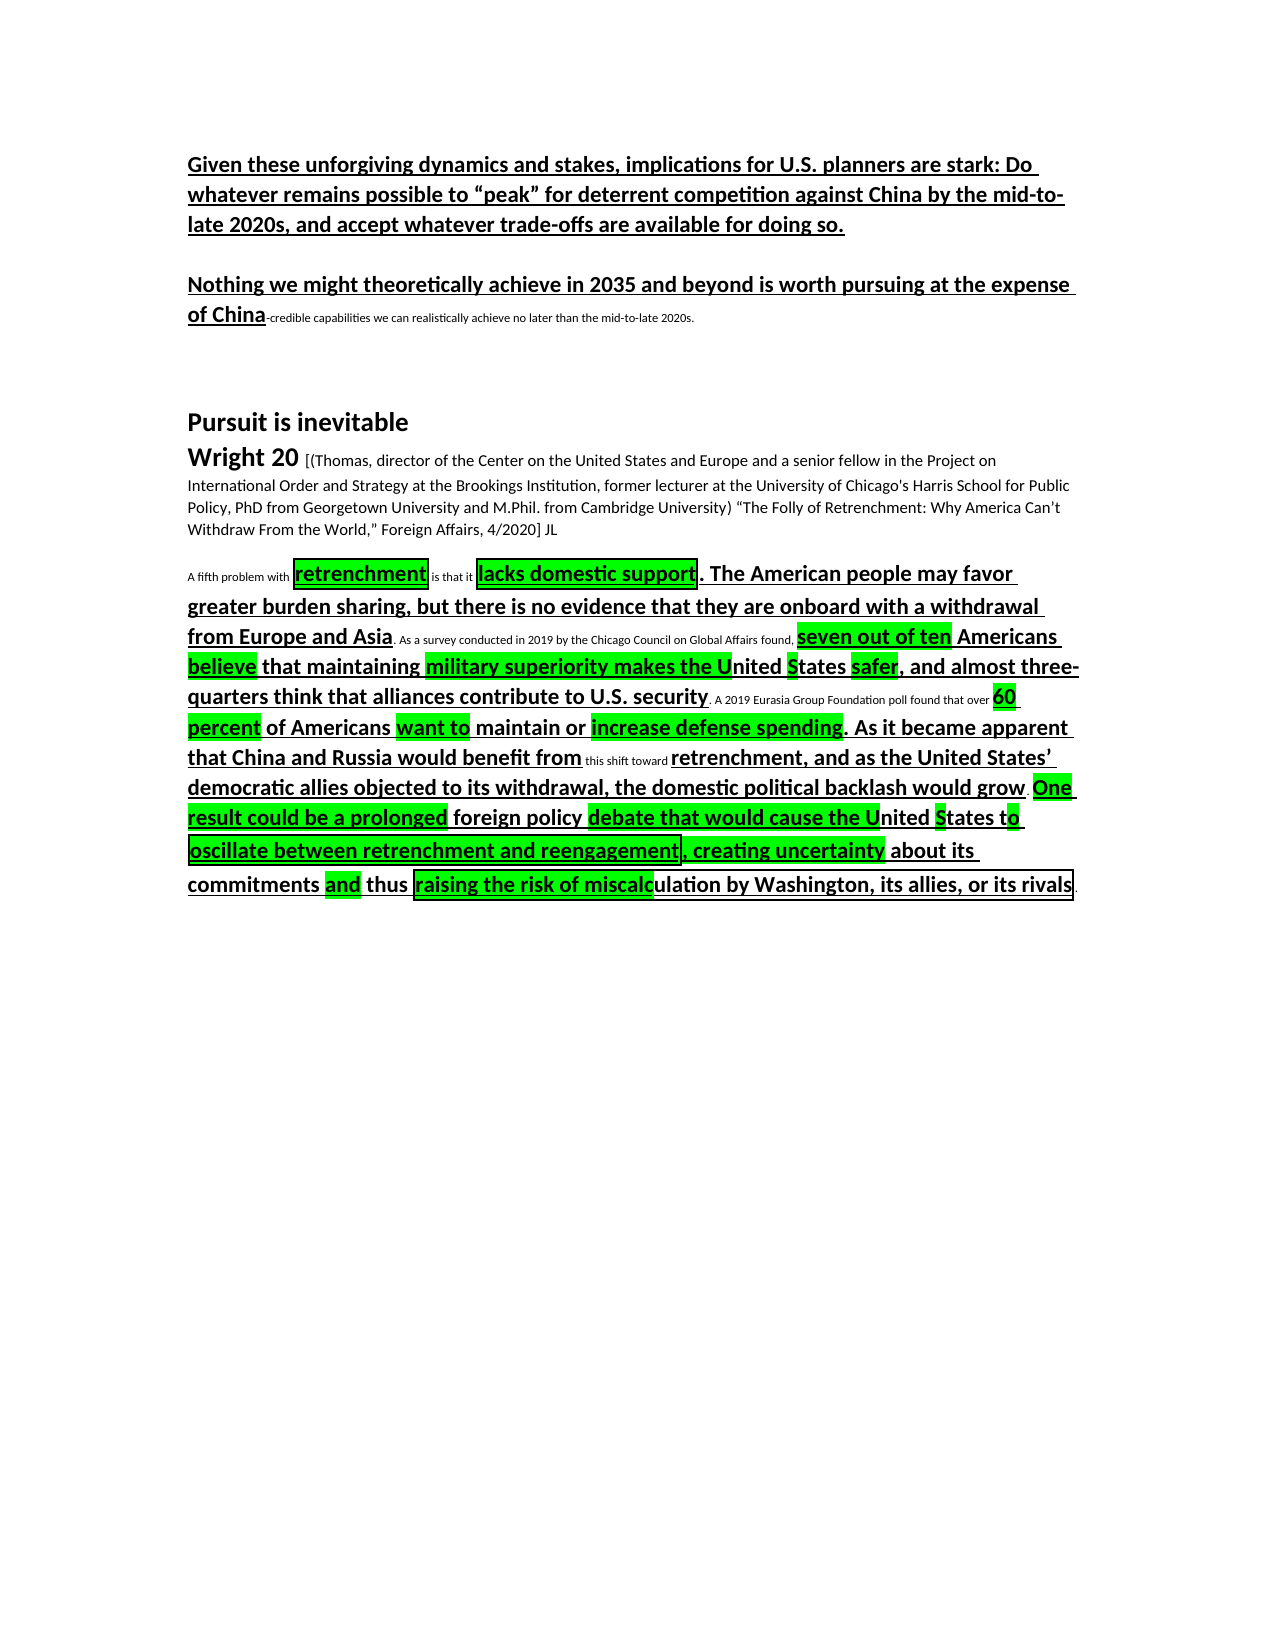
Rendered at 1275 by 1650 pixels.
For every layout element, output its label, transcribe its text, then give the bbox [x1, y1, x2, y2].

text Given these unforgiving dynamics and stakes, implications for U.S. planners are stark: Do whatever remains possible to “peak” for deterrent competition against China by the mid-to-late 2020s, and accept whatever trade-offs are available for doing so. [187, 150, 1087, 238]
text Nothing we might theoretically achieve in 2035 and beyond is worth pursuing at the expense of China-credible capabilities we can realistically achieve no later than the mid-to-late 2020s. [187, 270, 1087, 328]
subtitle Pursuit is inevitable [187, 405, 1087, 438]
text A fifth problem with retrenchment is that it lacks domestic support. The American people may favor greater burden sharing, but there is no evidence that they are onboard with a withdrawal from Europe and Asia. As a survey conducted in 2019 by the Chicago Council on Global Affairs found, seven out of ten Americans believe that maintaining military superiority makes the United States safer, and almost three-quarters think that alliances contribute to U.S. security. A 2019 Eurasia Group Foundation poll found that over 60 percent of Americans want to maintain or increase defense spending. As it became apparent that China and Russia would benefit from this shift toward retrenchment, and as the United States’ democratic allies objected to its withdrawal, the domestic political backlash would grow. One result could be a prolonged foreign policy debate that would cause the United States to oscillate between retrenchment and reengagement, creating uncertainty about its commitments and thus raising the risk of miscalculation by Washington, its allies, or its rivals. [187, 557, 1087, 901]
text Wright 20 [(Thomas, director of the Center on the United States and Europe and a senior fellow in the Project on International Order and Strategy at the Brookings Institution, former lecturer at the University of Chicago's Harris School for Public Policy, PhD from Georgetown University and M.Phil. from Cambridge University) “The Folly of Retrenchment: Why America Can’t Withdraw From the World,” Foreign Affairs, 4/2020] JL [187, 441, 1087, 539]
